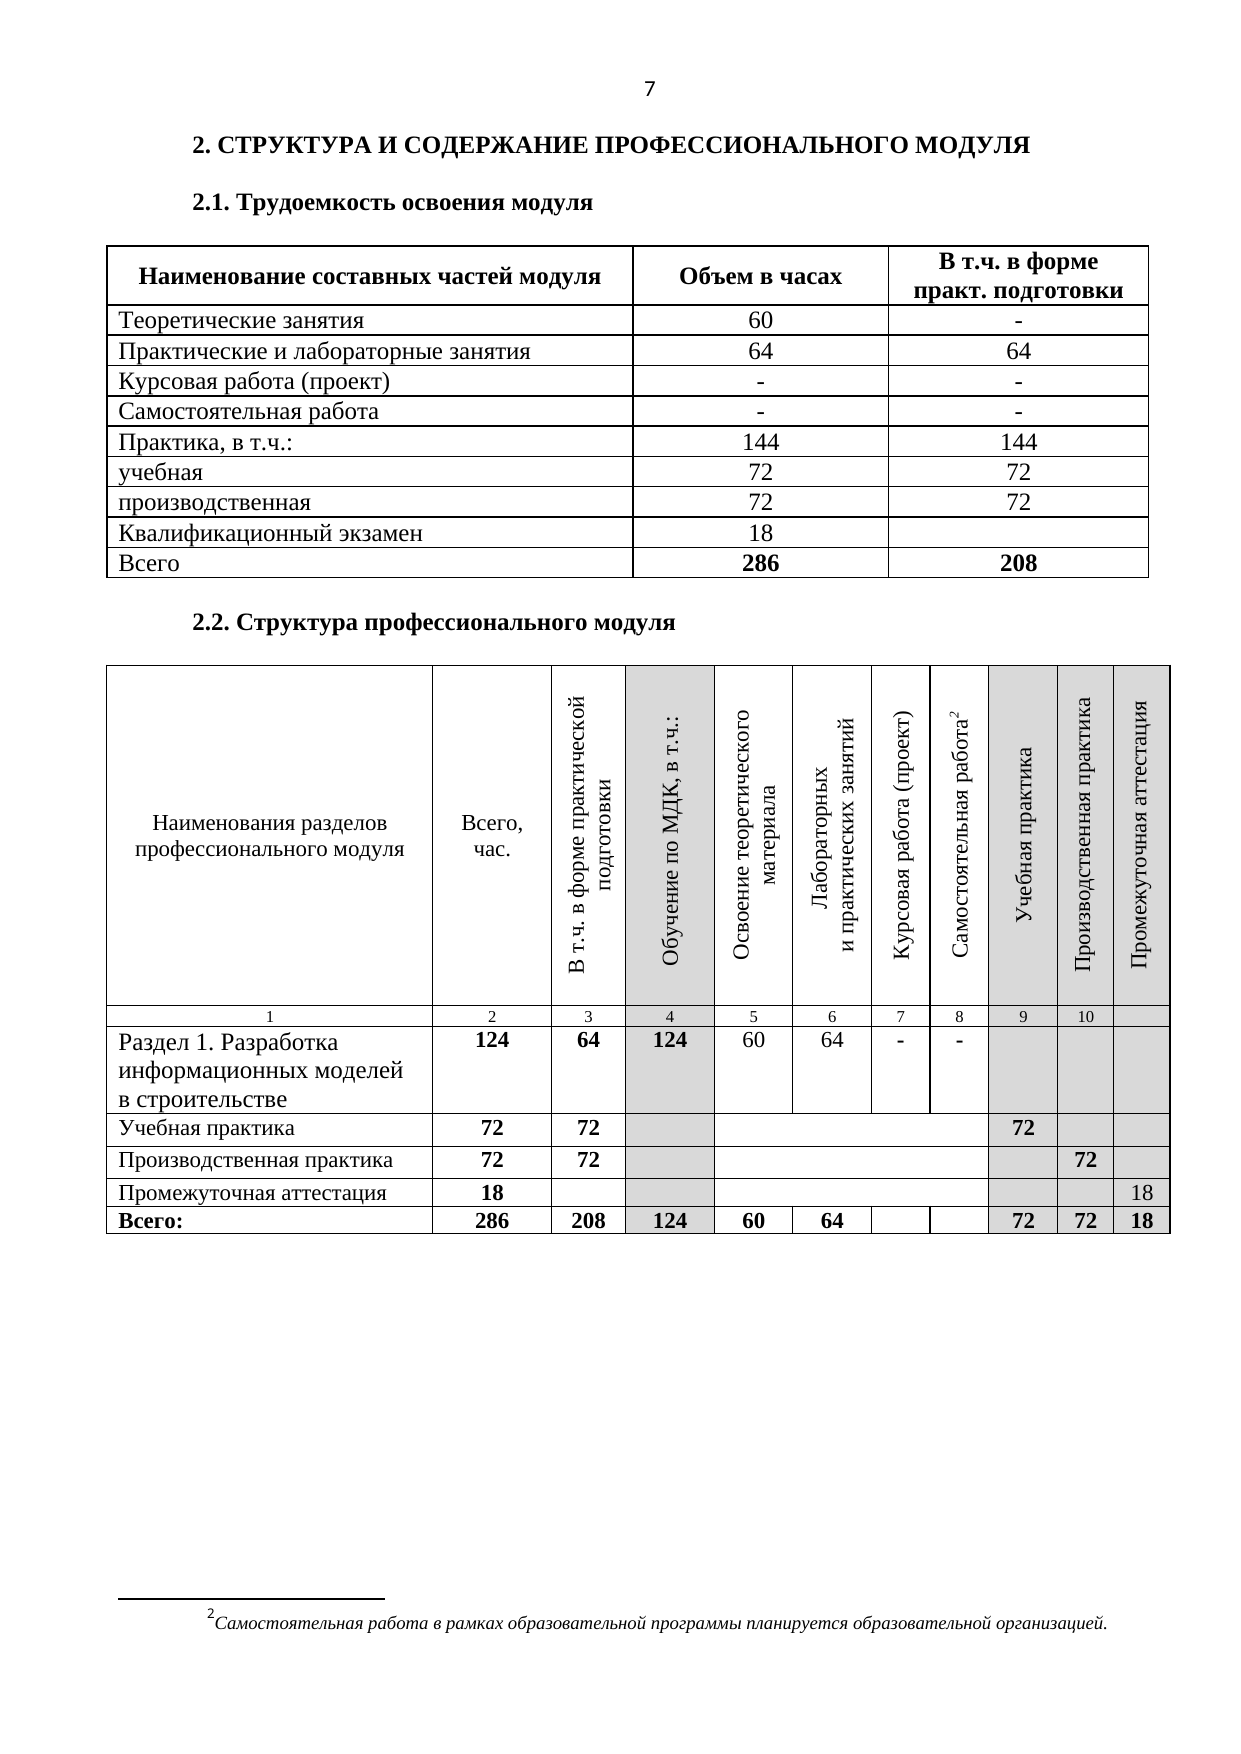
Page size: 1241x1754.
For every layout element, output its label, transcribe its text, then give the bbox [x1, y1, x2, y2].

table_cell Практические и лабораторные занятия [108, 336, 632, 364]
table_cell 6 [793, 1006, 871, 1026]
table_cell 72 [889, 487, 1148, 516]
table_cell 124 [626, 1207, 714, 1233]
table_cell [1114, 1006, 1169, 1026]
table_cell 64 [793, 1027, 871, 1113]
table_cell 208 [552, 1207, 625, 1233]
table_cell 18 [634, 518, 888, 546]
text 2.1. Трудоемкость освоения модуля [118, 187, 1181, 216]
table_cell 64 [634, 336, 888, 364]
table_cell Практика, в т.ч.: [108, 427, 632, 456]
table_cell учебная [108, 457, 632, 486]
table_cell 286 [433, 1207, 551, 1233]
table_cell Учебная практика [107, 1114, 432, 1146]
table_header Промежуточная аттестация [1114, 666, 1169, 1005]
table_cell 18 [1114, 1207, 1169, 1233]
table_cell 144 [889, 427, 1148, 456]
table_header Лабораторных и практических занятий [793, 666, 871, 1005]
table_cell [889, 518, 1148, 546]
table_header Самостоятельная работа [931, 666, 988, 1005]
table_cell [626, 1179, 714, 1206]
table_cell [1114, 1147, 1169, 1178]
table_header В т.ч. в форме практ. подготовки [889, 247, 1148, 304]
table_cell 9 [989, 1006, 1057, 1026]
table_cell 72 [889, 457, 1148, 486]
table_cell 64 [793, 1207, 871, 1233]
table_cell Курсовая работа (проект) [108, 366, 632, 395]
table_cell - [931, 1027, 988, 1113]
table_cell 5 [715, 1006, 792, 1026]
table_cell 1 [107, 1006, 432, 1026]
table_cell [715, 1179, 988, 1206]
table_cell 72 [989, 1207, 1057, 1233]
table_header Наименование составных частей модуля [108, 247, 632, 304]
table_cell Всего [108, 548, 632, 577]
table_header Освоение теоретического материала [715, 666, 792, 1005]
table_cell Самостоятельная работа [108, 397, 632, 425]
table_header Объем в часах [634, 247, 888, 304]
table_cell 72 [433, 1114, 551, 1146]
table_cell 10 [1058, 1006, 1113, 1026]
table_cell 72 [634, 487, 888, 516]
table_cell - [634, 397, 888, 425]
table_cell 72 [433, 1147, 551, 1178]
table_cell [715, 1147, 988, 1178]
text 2. Структура и содержание профессионального модуля [118, 130, 1181, 159]
table_cell 64 [552, 1027, 625, 1113]
table_cell [989, 1027, 1057, 1113]
table_cell Промежуточная аттестация [107, 1179, 432, 1206]
table_header Наименования разделов профессионального модуля [107, 666, 432, 1005]
table_header Всего, час. [433, 666, 551, 1005]
table_cell 3 [552, 1006, 625, 1026]
table_cell [552, 1179, 625, 1206]
table_cell - [889, 366, 1148, 395]
table_cell 7 [872, 1006, 929, 1026]
table_cell 60 [715, 1027, 792, 1113]
table_cell Раздел 1. Разработка информационных моделей в строительстве [107, 1027, 432, 1113]
table_cell 124 [626, 1027, 714, 1113]
table_cell [1058, 1027, 1113, 1113]
table_cell 72 [634, 457, 888, 486]
table_cell [1058, 1179, 1113, 1206]
table_cell - [889, 397, 1148, 425]
text 2.2. Структура профессионального модуля [118, 607, 1181, 636]
table_cell 208 [889, 548, 1148, 577]
table_cell производственная [108, 487, 632, 516]
table_cell [989, 1147, 1057, 1178]
table_cell 60 [715, 1207, 792, 1233]
table_cell 18 [433, 1179, 551, 1206]
table_header Учебная практика [989, 666, 1057, 1005]
table_cell 2 [433, 1006, 551, 1026]
table_cell 72 [552, 1114, 625, 1146]
table_cell [1058, 1114, 1113, 1146]
table_cell [1114, 1027, 1169, 1113]
table_header Производственная практика [1058, 666, 1113, 1005]
table_cell 124 [433, 1027, 551, 1113]
table_cell 72 [1058, 1147, 1113, 1178]
table_header Обучение по МДК, в т.ч.: [626, 666, 714, 1005]
table_cell [626, 1147, 714, 1178]
table_header Курсовая работа (проект) [872, 666, 929, 1005]
table_cell 18 [1114, 1179, 1169, 1206]
table_cell [626, 1114, 714, 1146]
table_cell 4 [626, 1006, 714, 1026]
table_cell [872, 1207, 929, 1233]
table_cell [715, 1114, 988, 1146]
table_header В т.ч. в форме практической подготовки [552, 666, 625, 1005]
table_cell [1114, 1114, 1169, 1146]
table_cell 64 [889, 336, 1148, 364]
table_cell 60 [634, 306, 888, 334]
table_cell 72 [989, 1114, 1057, 1146]
table_cell Квалификационный экзамен [108, 518, 632, 546]
table_cell Всего: [107, 1207, 432, 1233]
table_cell 286 [634, 548, 888, 577]
table_cell Производственная практика [107, 1147, 432, 1178]
table_cell - [634, 366, 888, 395]
table_cell - [872, 1027, 929, 1113]
table_cell Теоретические занятия [108, 306, 632, 334]
table_cell [931, 1207, 988, 1233]
table_cell 72 [552, 1147, 625, 1178]
table_cell - [889, 306, 1148, 334]
table_cell [989, 1179, 1057, 1206]
table_cell 72 [1058, 1207, 1113, 1233]
table_cell 8 [931, 1006, 988, 1026]
table_cell 144 [634, 427, 888, 456]
